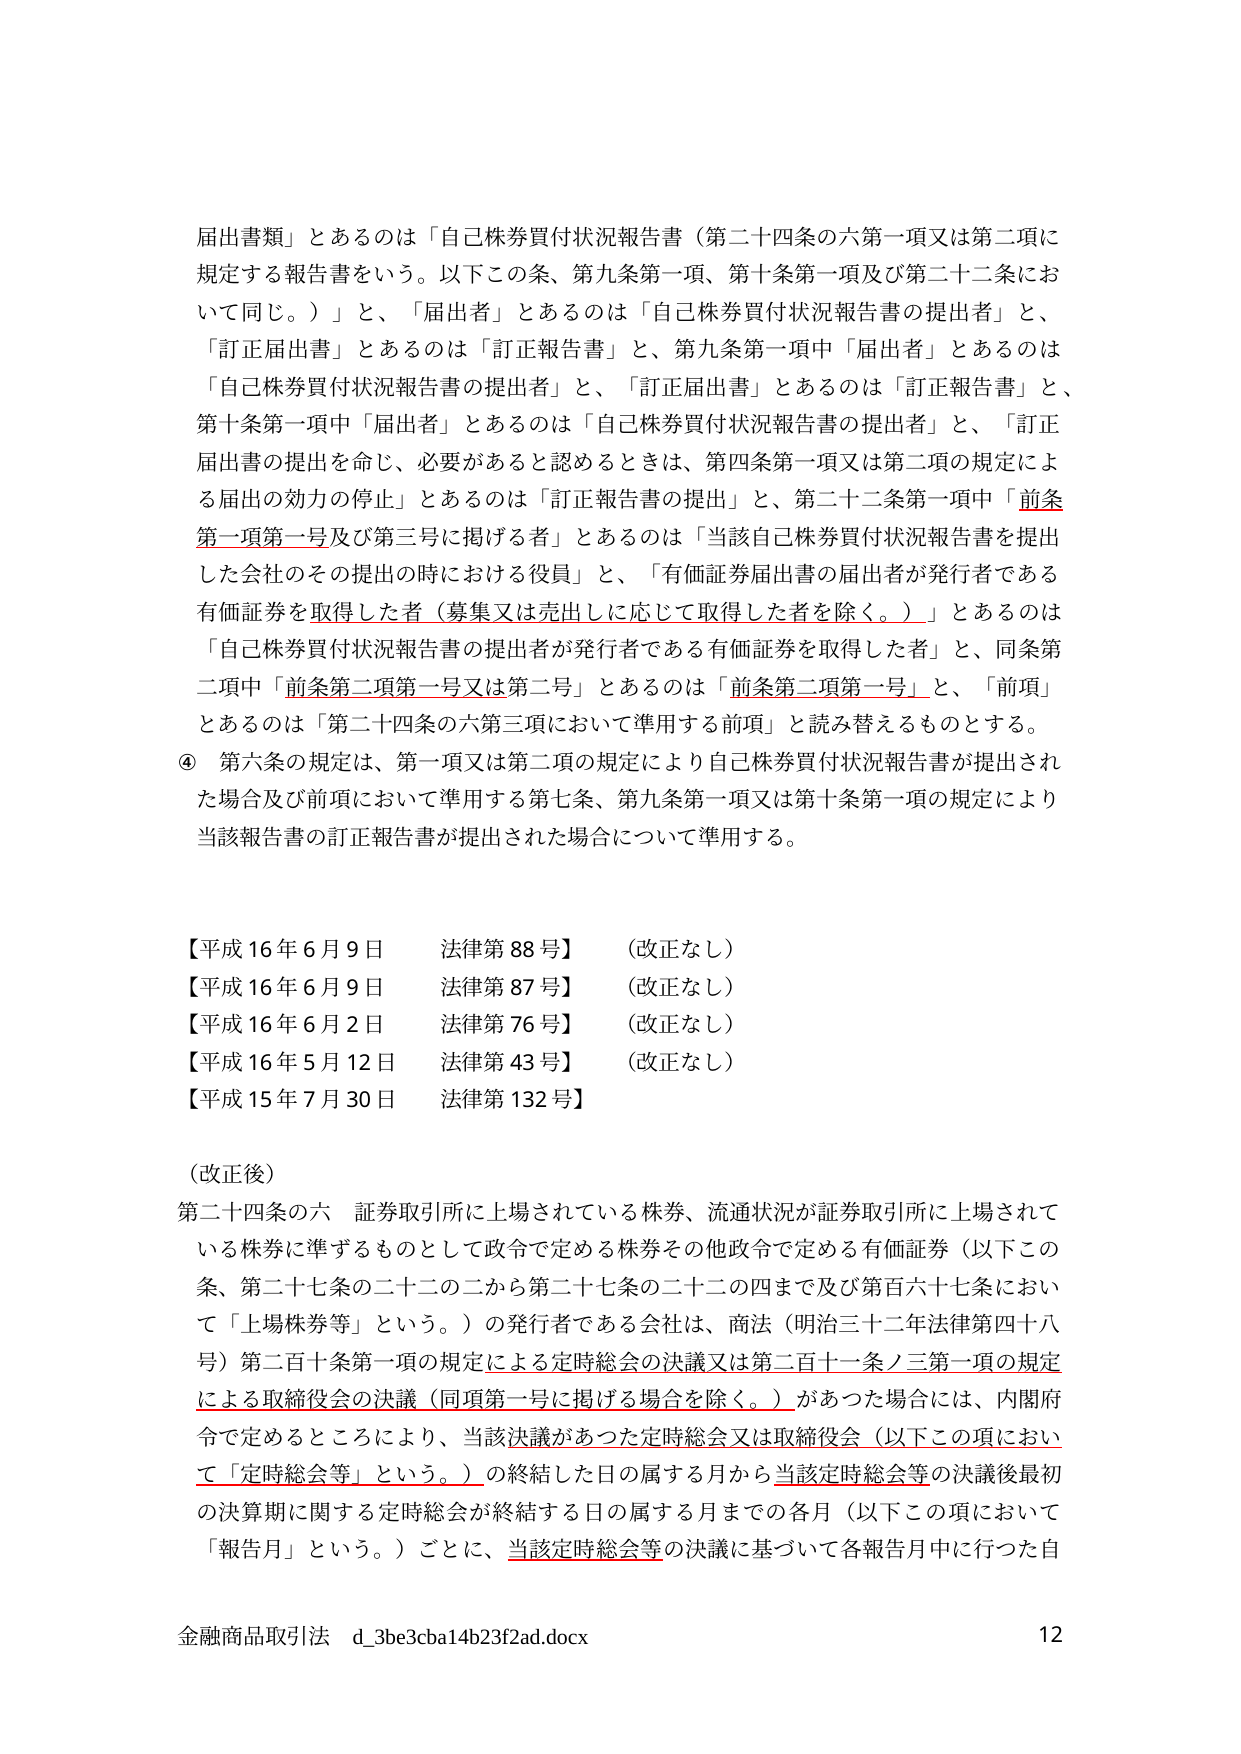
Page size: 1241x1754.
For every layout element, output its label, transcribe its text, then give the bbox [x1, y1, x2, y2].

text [177, 1192, 1063, 1567]
text （改正後） [177, 1154, 1063, 1192]
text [177, 217, 1063, 742]
text 【平成16年6月9日 法律第88号】 （改正なし） [177, 929, 1063, 967]
text 【平成16年6月2日 法律第76号】 （改正なし） [177, 1004, 1063, 1042]
text 【平成16年5月12日 法律第43号】 （改正なし） [177, 1042, 1063, 1079]
text ④ 第六条の規定は、第一項又は第二項の規定により自己株券買付状況報告書が提出された場合及び前項において準用する第七条、第九条第一項又は第十条第一項の規定により当該報告書の訂正報告書が提出された場合について準用する。 [177, 742, 1063, 854]
text 【平成15年7月30日 法律第132号】 [177, 1079, 1063, 1117]
text 【平成16年6月9日 法律第87号】 （改正なし） [177, 967, 1063, 1004]
